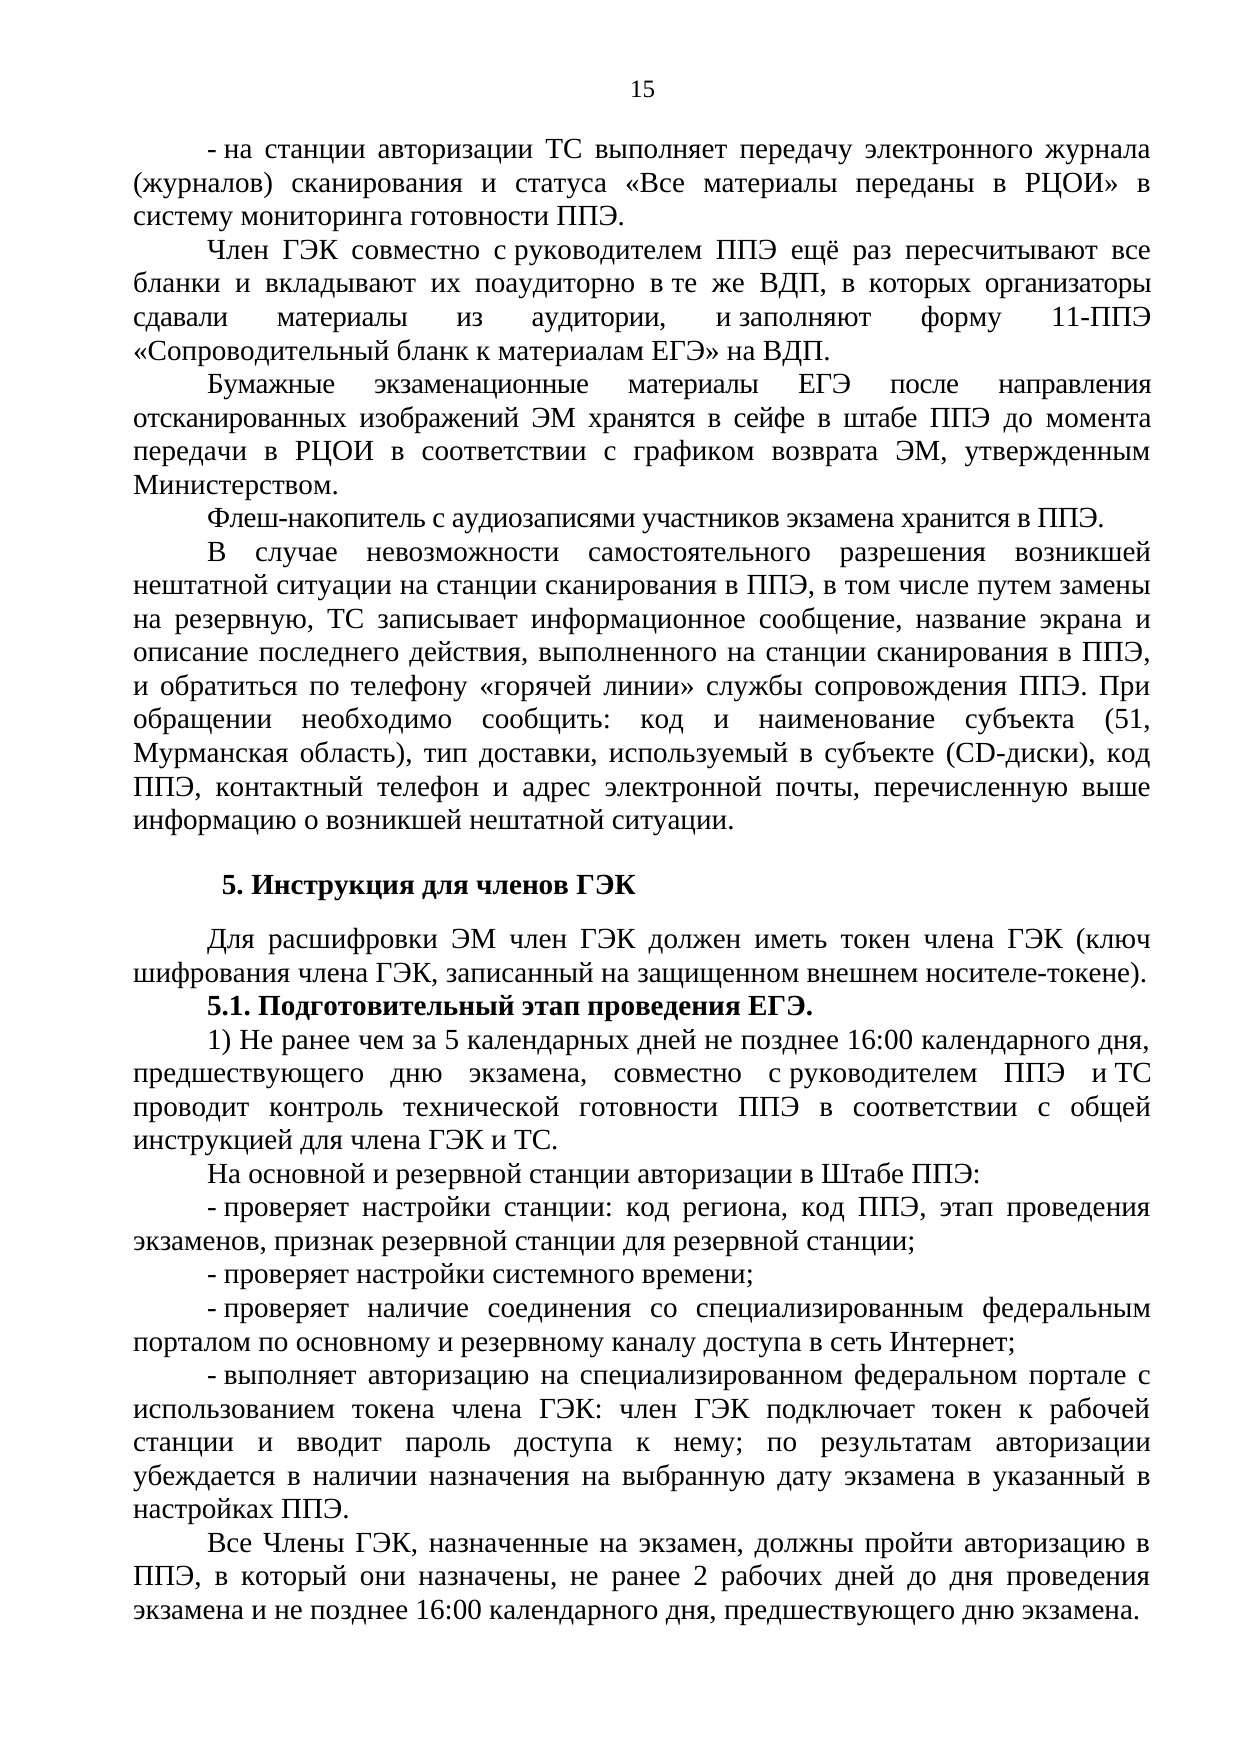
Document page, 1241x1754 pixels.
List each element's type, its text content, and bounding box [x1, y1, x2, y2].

text 1) Не ранее чем за 5 календарных дней не позднее 16:00 календарного дня, предшествующего дню экзамена, совместно с руководителем ППЭ и ТС проводит контроль технической готовности ППЭ в соответствии с общей инструкцией для члена ГЭК и ТС. [133, 1022, 1152, 1156]
text Флеш-накопитель с аудиозаписями участников экзамена хранится в ППЭ. [133, 500, 1152, 534]
text - выполняет авторизацию на специализированном федеральном портале с использованием токена члена ГЭК: член ГЭК подключает токен к рабочей станции и вводит пароль доступа к нему; по результатам авторизации убеждается в наличии назначения на выбранную дату экзамена в указанный в настройках ППЭ. [133, 1357, 1152, 1525]
text 5.1. Подготовительный этап проведения ЕГЭ. [133, 988, 1152, 1022]
text Все Члены ГЭК, назначенные на экзамен, должны пройти авторизацию в ППЭ, в который они назначены, не ранее 2 рабочих дней до дня проведения экзамена и не позднее 16:00 календарного дня, предшествующего дню экзамена. [133, 1525, 1152, 1626]
text - проверяет настройки системного времени; [133, 1257, 1152, 1290]
text В случае невозможности самостоятельного разрешения возникшей нештатной ситуации на станции сканирования в ППЭ, в том числе путем замены на резервную, ТС записывает информационное сообщение, название экрана и описание последнего действия, выполненного на станции сканирования в ППЭ, и обратиться по телефону «горячей линии» службы сопровождения ППЭ. При обращении необходимо сообщить: код и наименование субъекта (51, Мурманская область), тип доставки, используемый в субъекте (CD-диски), код ППЭ, контактный телефон и адрес электронной почты, перечисленную выше информацию о возникшей нештатной ситуации. [133, 534, 1152, 836]
text - на станции авторизации ТС выполняет передачу электронного журнала (журналов) сканирования и статуса «Все материалы переданы в РЦОИ» в систему мониторинга готовности ППЭ. [133, 131, 1152, 232]
text Бумажные экзаменационные материалы ЕГЭ после направления отсканированных изображений ЭМ хранятся в сейфе в штабе ППЭ до момента передачи в РЦОИ в соответствии с графиком возврата ЭМ, утвержденным Министерством. [133, 366, 1152, 500]
text Для расшифровки ЭМ член ГЭК должен иметь токен члена ГЭК (ключ шифрования члена ГЭК, записанный на защищенном внешнем носителе-токене). [133, 921, 1152, 988]
text Член ГЭК совместно с руководителем ППЭ ещё раз пересчитывают все бланки и вкладывают их поаудиторно в те же ВДП, в которых организаторы сдавали материалы из аудитории, и заполняют форму 11-ППЭ «Сопроводительный бланк к материалам ЕГЭ» на ВДП. [133, 232, 1152, 366]
text - проверяет наличие соединения со специализированным федеральным порталом по основному и резервному каналу доступа в сеть Интернет; [133, 1290, 1152, 1357]
list Инструкция для членов ГЭК [222, 867, 1152, 900]
text - проверяет настройки станции: код региона, код ППЭ, этап проведения экзаменов, признак резервной станции для резервной станции; [133, 1189, 1152, 1257]
text На основной и резервной станции авторизации в Штабе ППЭ: [133, 1156, 1152, 1189]
